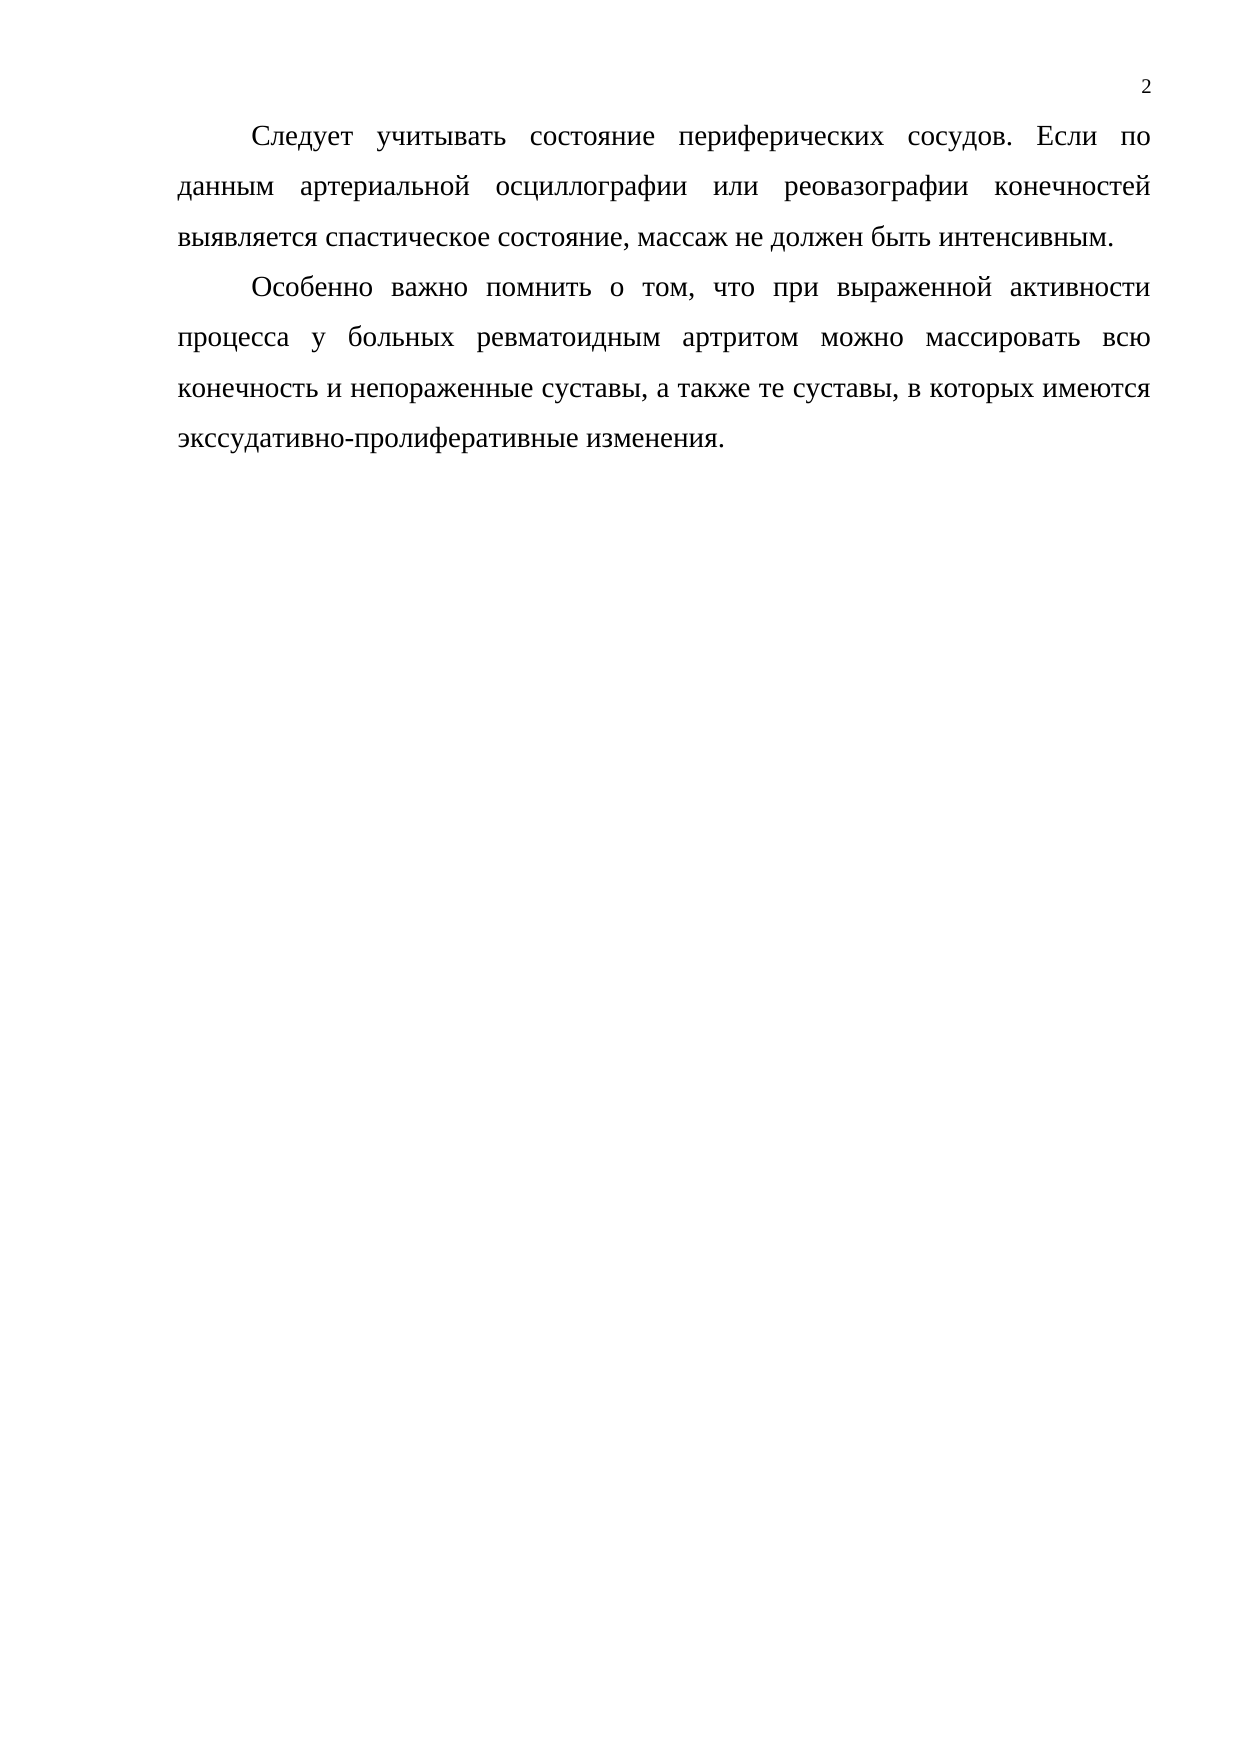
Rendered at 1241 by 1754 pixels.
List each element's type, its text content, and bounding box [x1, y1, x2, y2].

text Особенно важно помнить о том, что при выраженной активности процесса у больных ревматоидным артритом можно массировать всю конечность и непораженные суставы, а также те суставы, в которых имеются экссудативно-пролиферативные изменения. [177, 269, 1152, 453]
text Следует учитывать состояние периферических сосудов. Если по данным артериальной осциллографии или реовазографии конечностей выявляется спастическое состояние, массаж не должен быть интенсивным. [177, 118, 1152, 252]
